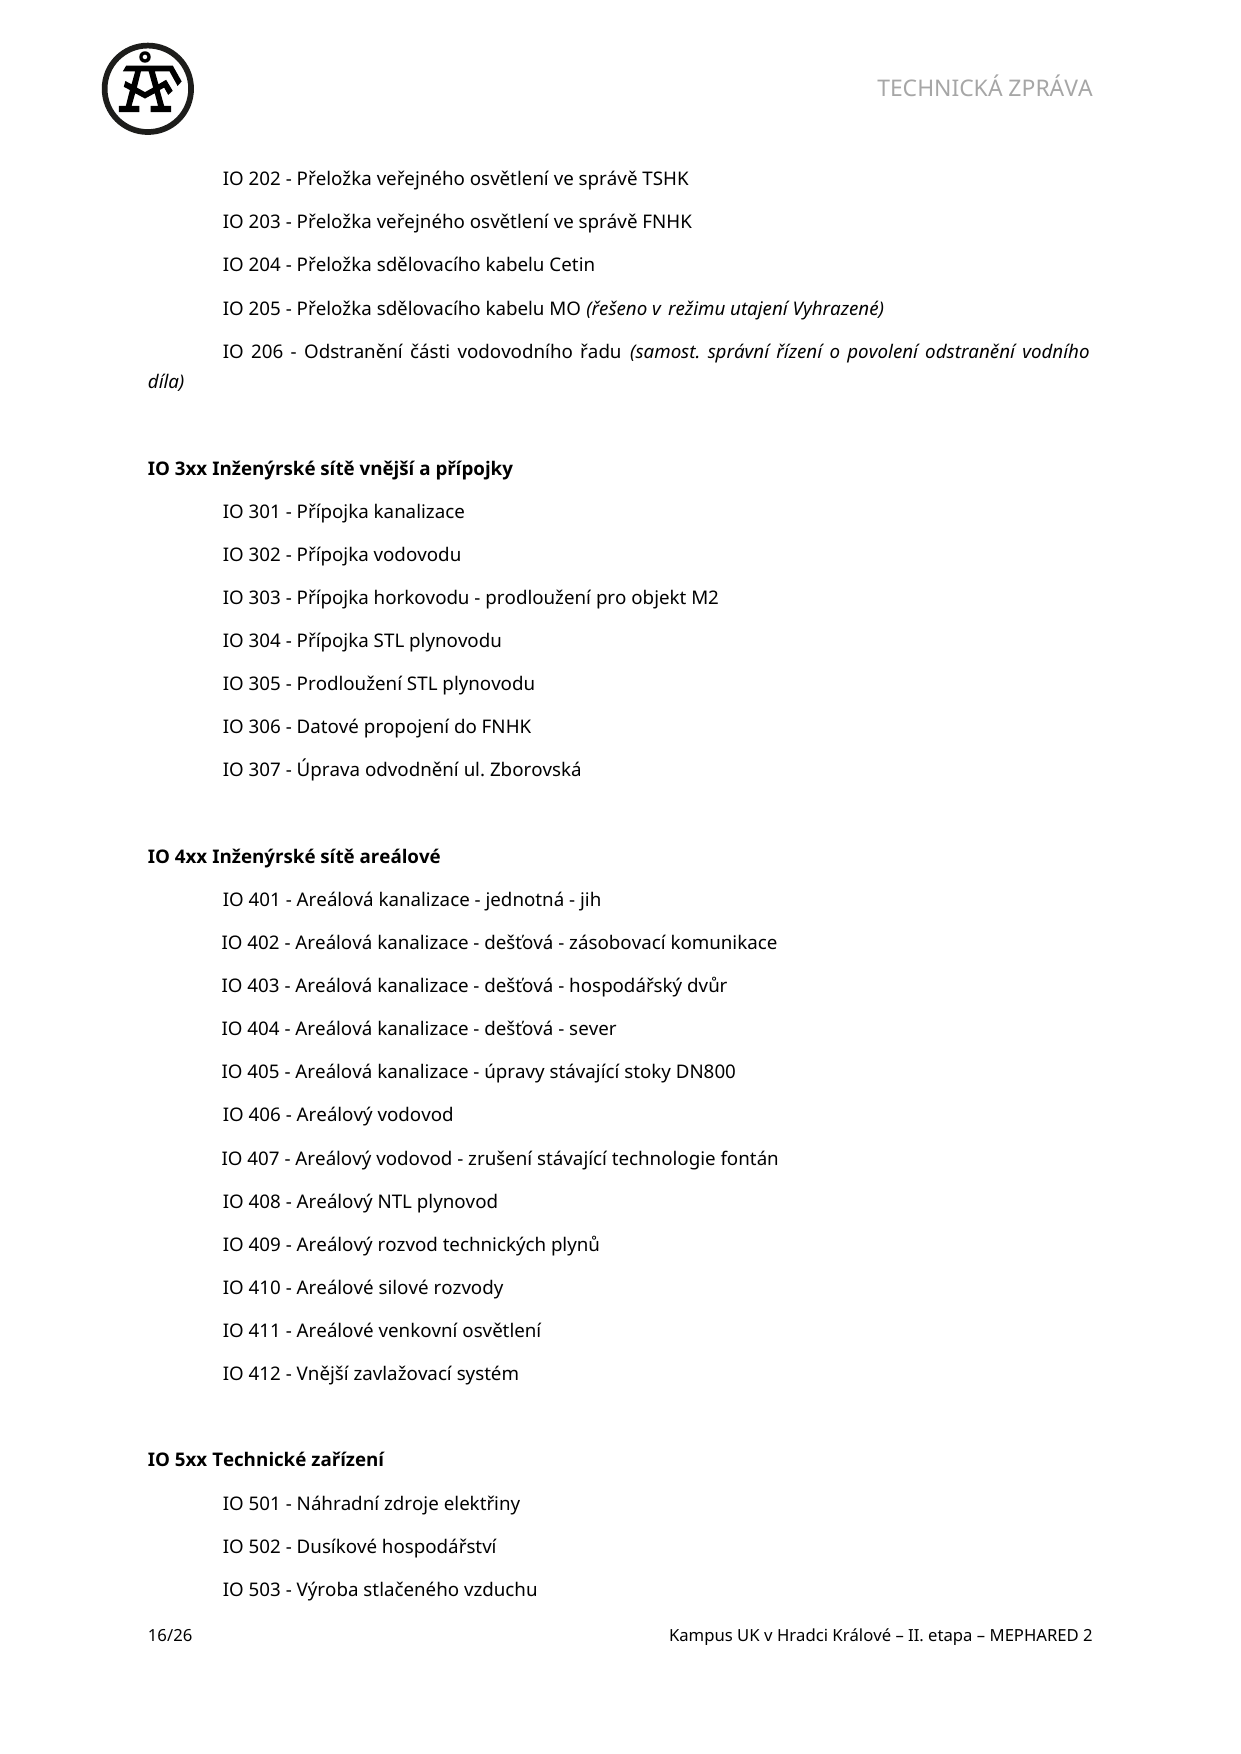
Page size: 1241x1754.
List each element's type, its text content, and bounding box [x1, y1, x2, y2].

text IO 203 - Přeložka veřejného osvětlení ve správě FNHK [148, 208, 1092, 234]
text IO 502 - Dusíkové hospodářství [148, 1533, 1092, 1558]
text IO 403 - Areálová kanalizace - dešťová - hospodářský dvůr [148, 972, 1092, 998]
text IO 304 - Přípojka STL plynovodu [148, 627, 1092, 653]
text IO 405 - Areálová kanalizace - úpravy stávající stoky DN800 [148, 1058, 1092, 1084]
text IO 204 - Přeložka sdělovacího kabelu Cetin [148, 252, 1092, 277]
text IO 408 - Areálový NTL plynovod [148, 1188, 1092, 1213]
text IO 303 - Přípojka horkovodu - prodloužení pro objekt M2 [148, 584, 1092, 610]
text IO 206 - Odstranění části vodovodního řadu (samost. správní řízení o povolení odstranění vodního díla) [148, 338, 1092, 394]
text IO 410 - Areálové silové rozvody [148, 1274, 1092, 1300]
text IO 301 - Přípojka kanalizace [148, 498, 1092, 523]
text IO 406 - Areálový vodovod [148, 1102, 1092, 1127]
text IO 409 - Areálový rozvod technických plynů [148, 1231, 1092, 1257]
text IO 302 - Přípojka vodovodu [148, 541, 1092, 567]
text IO 3xx Inženýrské sítě vnější a přípojky [148, 455, 1092, 480]
text IO 412 - Vnější zavlažovací systém [148, 1360, 1092, 1386]
text IO 411 - Areálové venkovní osvětlení [148, 1317, 1092, 1343]
text IO 205 - Přeložka sdělovacího kabelu MO (řešeno v režimu utajení Vyhrazené) [148, 295, 1092, 320]
text IO 307 - Úprava odvodnění ul. Zborovská [148, 757, 1092, 782]
text IO 404 - Areálová kanalizace - dešťová - sever [148, 1015, 1092, 1041]
text IO 402 - Areálová kanalizace - dešťová - zásobovací komunikace [148, 929, 1092, 955]
text IO 4xx Inženýrské sítě areálové [148, 843, 1092, 868]
text IO 503 - Výroba stlačeného vzduchu [148, 1576, 1092, 1602]
text IO 407 - Areálový vodovod - zrušení stávající technologie fontán [148, 1145, 1092, 1170]
text IO 501 - Náhradní zdroje elektřiny [148, 1490, 1092, 1515]
text IO 5xx Technické zařízení [148, 1447, 1092, 1472]
text IO 306 - Datové propojení do FNHK [148, 713, 1092, 739]
text IO 202 - Přeložka veřejného osvětlení ve správě TSHK [148, 165, 1092, 191]
text IO 305 - Prodloužení STL plynovodu [148, 670, 1092, 696]
text IO 401 - Areálová kanalizace - jednotná - jih [148, 886, 1092, 912]
